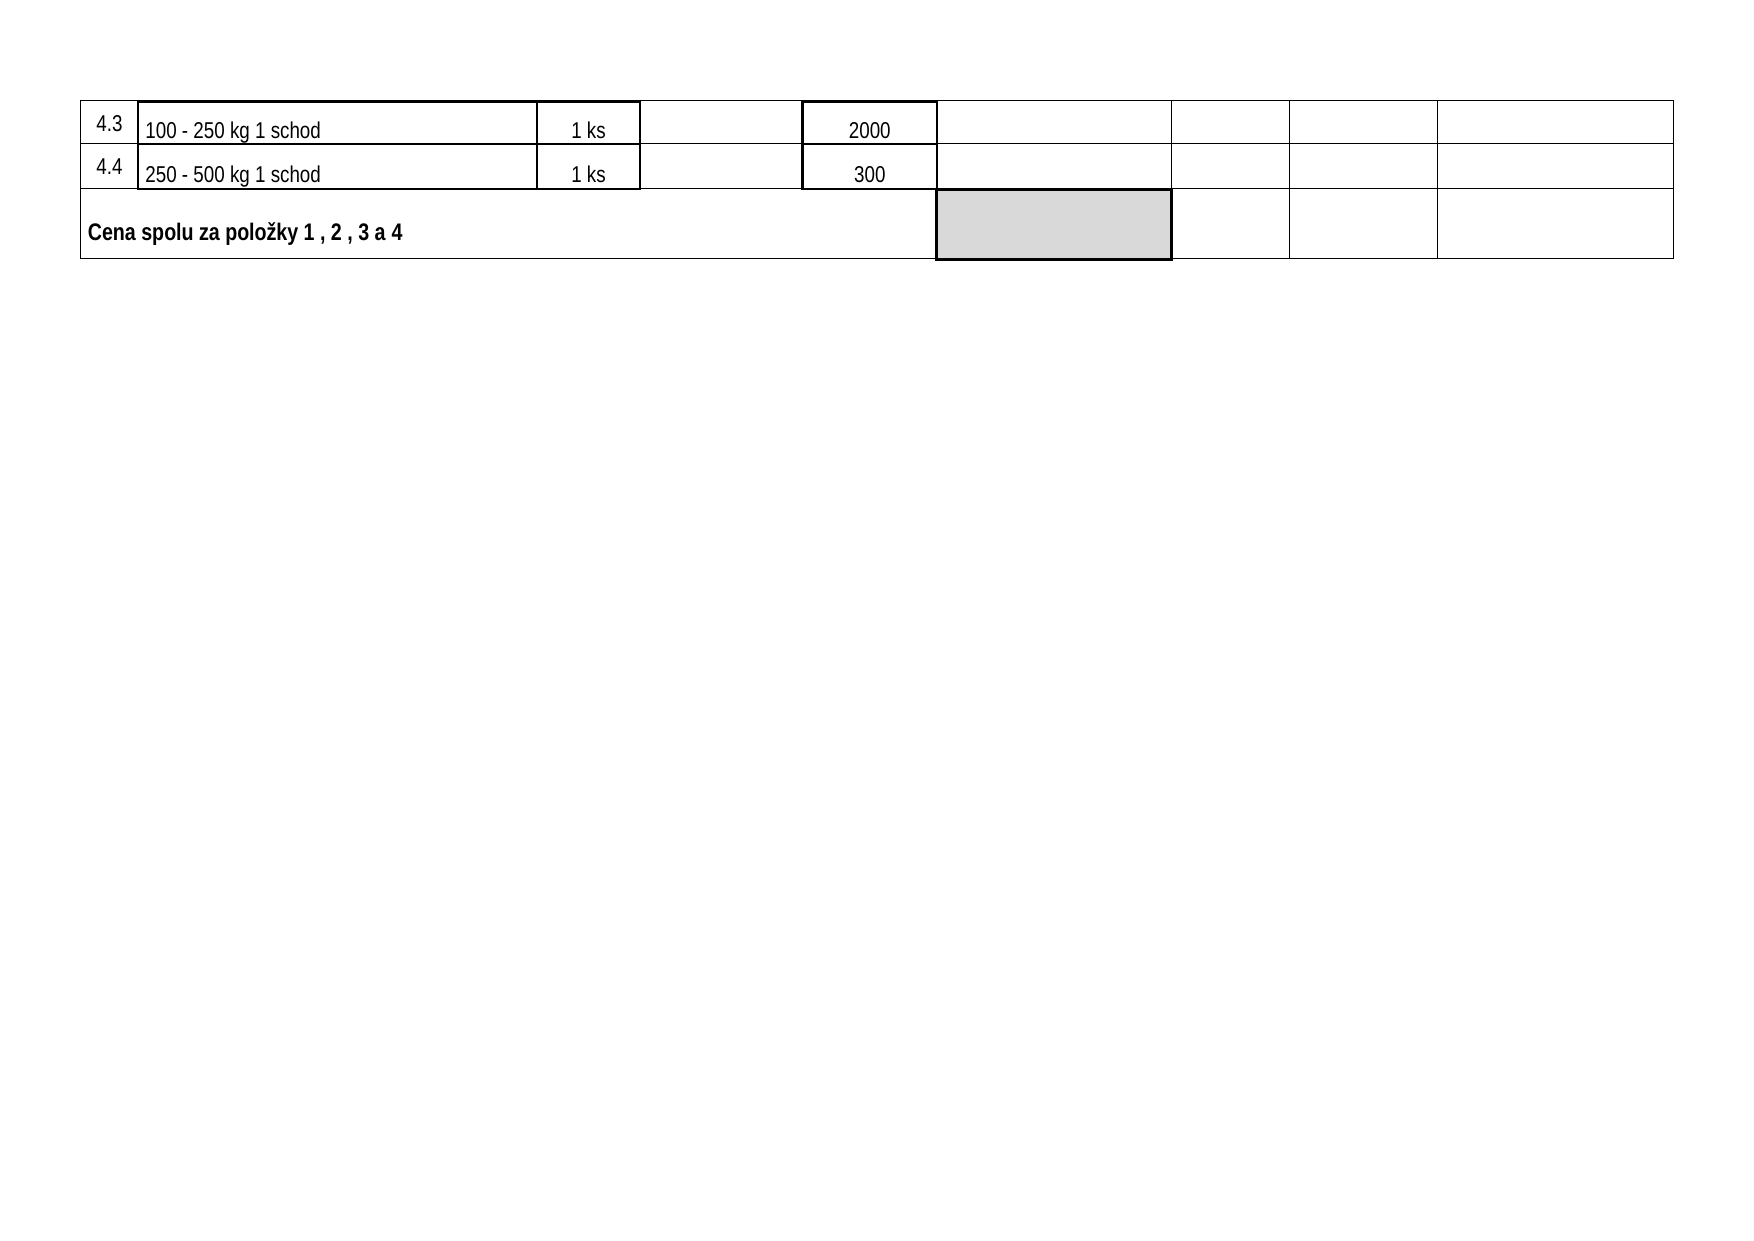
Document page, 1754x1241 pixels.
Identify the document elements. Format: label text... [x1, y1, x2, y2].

table_cell [1173, 189, 1289, 258]
table_cell [1290, 144, 1437, 187]
table_cell [1438, 144, 1673, 187]
table_cell [1290, 189, 1437, 258]
table_cell [1438, 189, 1673, 258]
table_cell 1 ks [538, 103, 639, 143]
table_cell 300 [804, 145, 936, 187]
table_cell [938, 101, 1171, 143]
table_cell Cena spolu za položky 1 , 2 , 3 a 4 [81, 189, 935, 258]
table_cell [1438, 101, 1673, 143]
table_cell [641, 144, 801, 187]
table_cell 2000 [804, 103, 936, 143]
table_cell [1290, 101, 1437, 143]
table_cell 1 ks [538, 145, 639, 187]
table_cell 4.3 [81, 101, 137, 143]
table_cell 100 - 250 kg 1 schod [139, 103, 536, 143]
table_cell [641, 101, 801, 143]
table_cell 4.4 [81, 144, 137, 187]
table_cell [938, 191, 1170, 258]
table_cell 250 - 500 kg 1 schod [139, 145, 536, 187]
table_cell [938, 144, 1171, 187]
table_cell [1172, 144, 1289, 187]
table_cell [1172, 101, 1289, 143]
